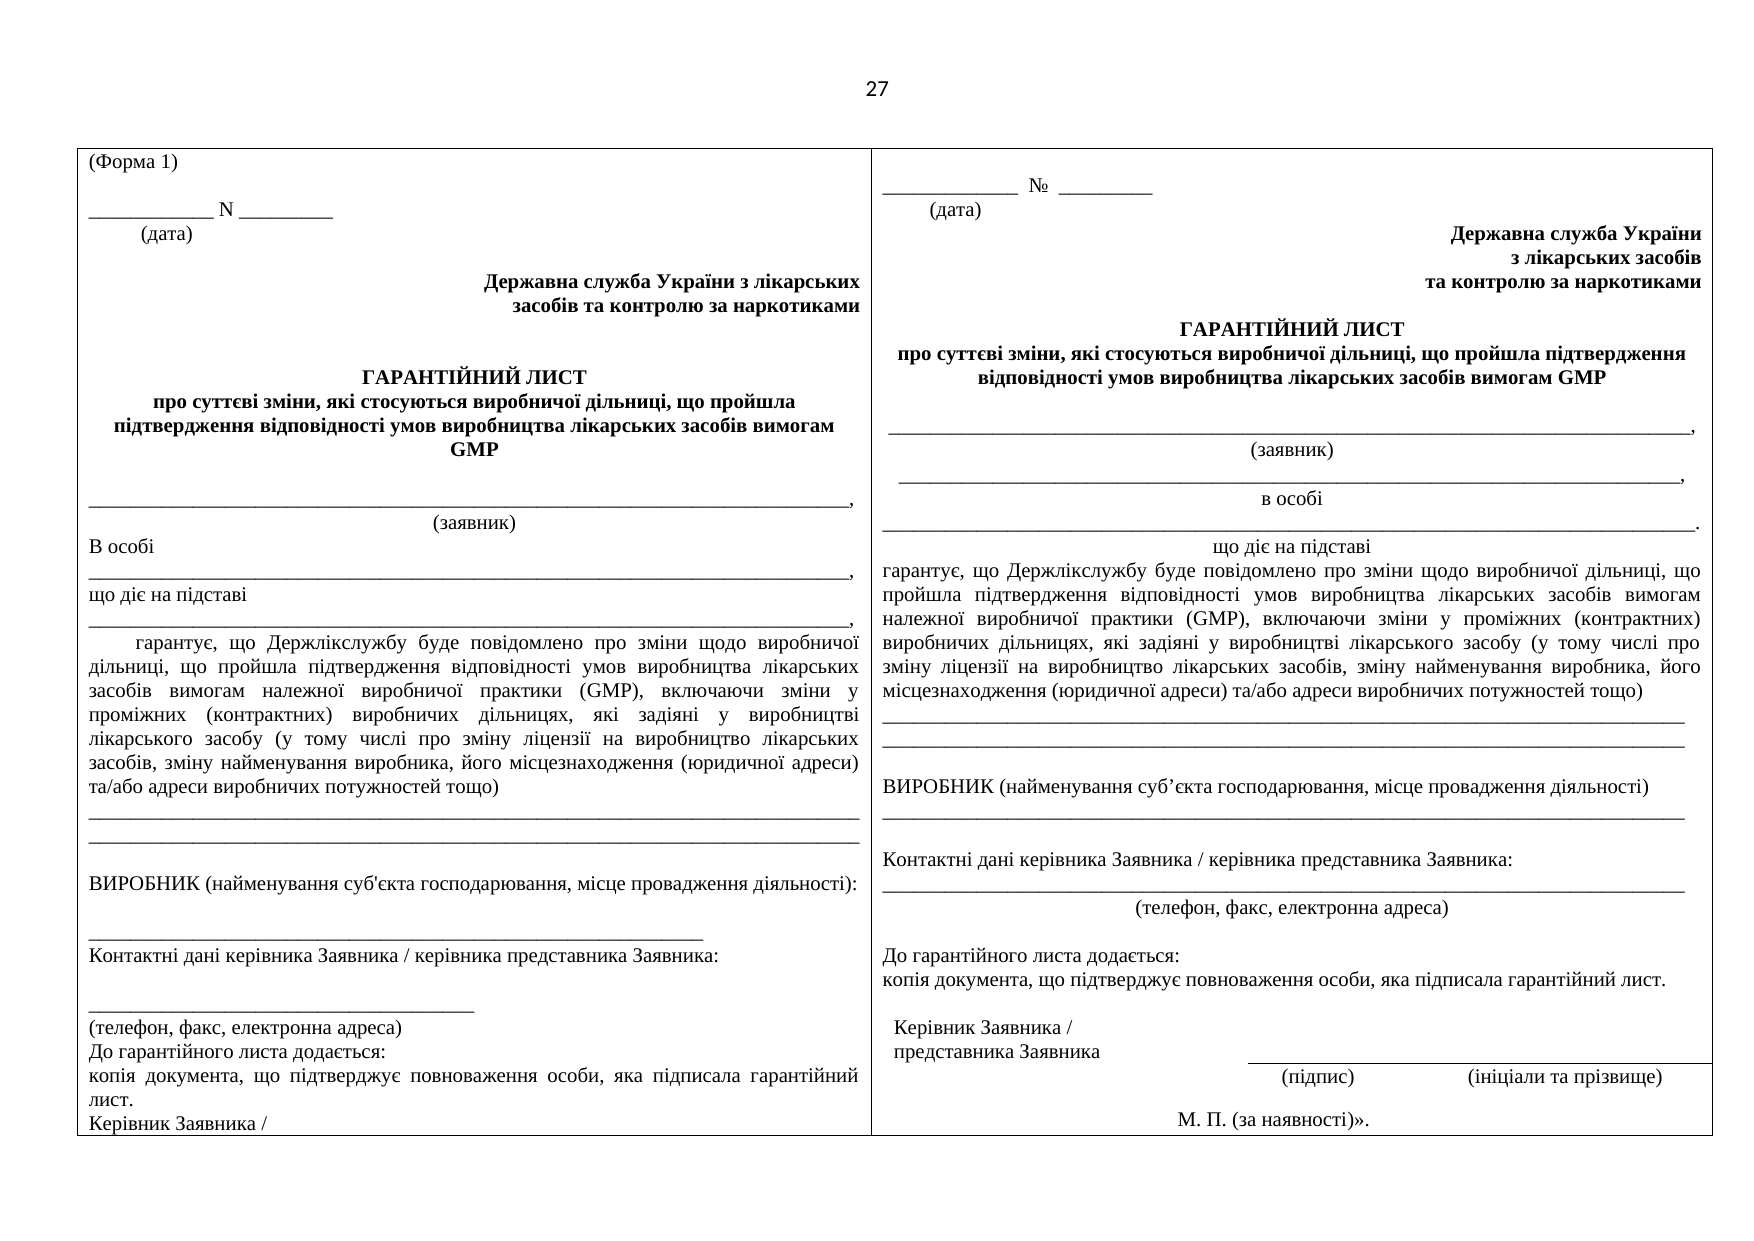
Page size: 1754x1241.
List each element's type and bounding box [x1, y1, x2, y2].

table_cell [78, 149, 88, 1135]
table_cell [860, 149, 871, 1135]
table_cell [872, 149, 1712, 1135]
